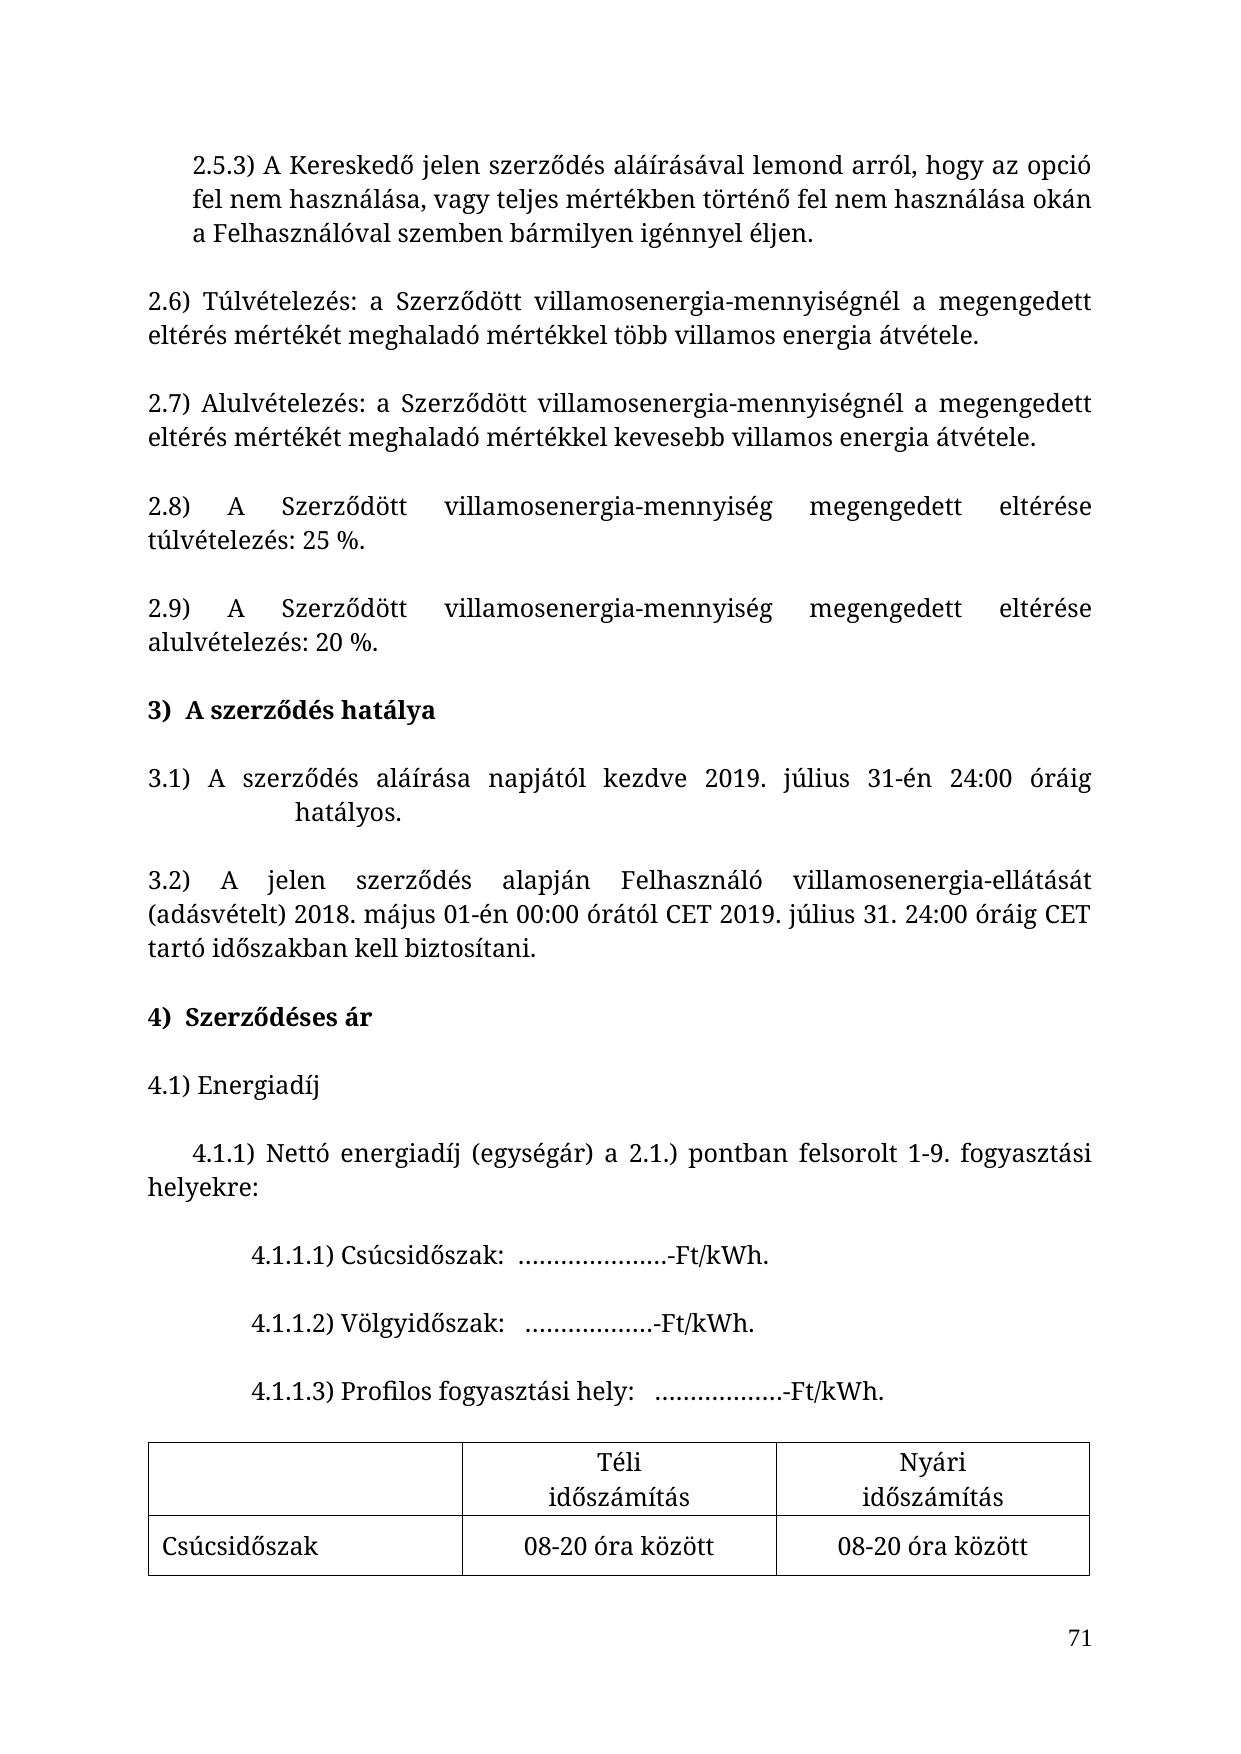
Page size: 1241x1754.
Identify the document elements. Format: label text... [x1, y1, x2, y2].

list A szerződés hatálya [148, 693, 1093, 727]
table_header Téli időszámítás [463, 1443, 776, 1515]
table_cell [149, 1516, 462, 1575]
text 4.1.1.1) Csúcsidőszak: …………………-Ft/kWh. [148, 1238, 1093, 1272]
table_cell 08-20 óra között [463, 1516, 776, 1575]
text 4.1.1.3) Profilos fogyasztási hely: ………………-Ft/kWh. [148, 1374, 1093, 1408]
text 3.1) A szerződés aláírása napjától kezdve 2019. július 31-én 24:00 óráig hatályos. [148, 761, 1093, 829]
text 4.1.1) Nettó energiadíj (egységár) a 2.1.) pontban felsorolt 1-9. fogyasztási helyekre: [148, 1135, 1093, 1203]
text 4.1.1.2) Völgyidőszak: ………………-Ft/kWh. [148, 1306, 1093, 1340]
text 2.8) A Szerződött villamosenergia-mennyiség megengedett eltérése túlvételezés: 25 %. [148, 488, 1093, 556]
table_header Nyári időszámítás [777, 1443, 1089, 1515]
table_header [149, 1443, 462, 1515]
text 2.5.3) A Kereskedő jelen szerződés aláírásával lemond arról, hogy az opció fel nem használása, vagy teljes mértékben történő fel nem használása okán a Felhasználóval szemben bármilyen igénnyel éljen. [192, 148, 1093, 250]
text 2.6) Túlvételezés: a Szerződött villamosenergia-mennyiségnél a megengedett eltérés mértékét meghaladó mértékkel több villamos energia átvétele. [148, 284, 1093, 352]
table_cell 08-20 óra között [777, 1516, 1089, 1575]
text 2.9) A Szerződött villamosenergia-mennyiség megengedett eltérése alulvételezés: 20 %. [148, 590, 1093, 658]
text 2.7) Alulvételezés: a Szerződött villamosenergia-mennyiségnél a megengedett eltérés mértékét meghaladó mértékkel kevesebb villamos energia átvétele. [148, 386, 1093, 454]
text 4.1) Energiadíj [148, 1067, 1093, 1101]
list Szerződéses ár [148, 999, 1093, 1033]
text 3.2) A jelen szerződés alapján Felhasználó villamosenergia-ellátását (adásvételt) 2018. május 01-én 00:00 órától CET 2019. július 31. 24:00 óráig CET tartó időszakban kell biztosítani. [148, 863, 1093, 965]
